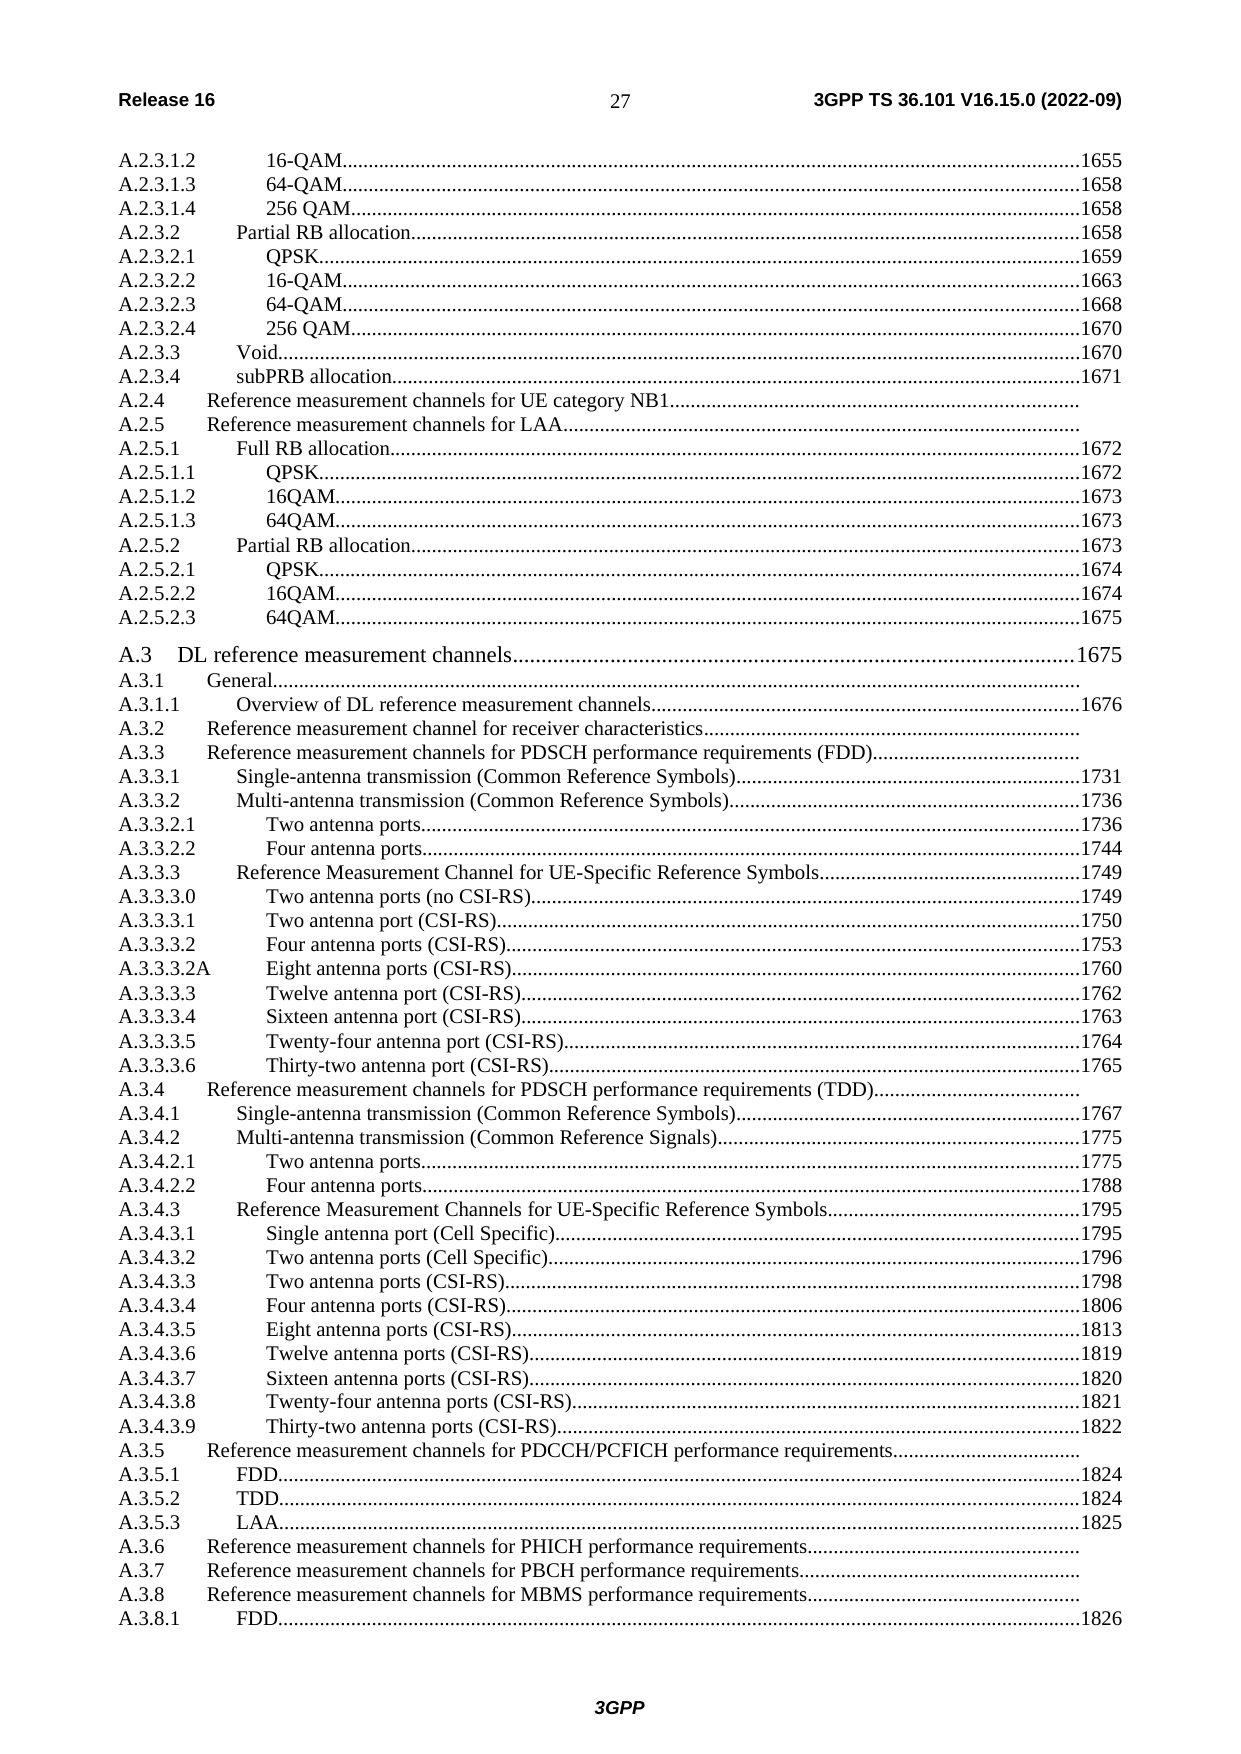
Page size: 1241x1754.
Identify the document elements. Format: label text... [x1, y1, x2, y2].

text A.3.4.1 Single-antenna transmission (Common Reference Symbols) 1767 [118, 1101, 1122, 1125]
text A.3.4.3.1 Single antenna port (Cell Specific) 1795 [118, 1221, 1122, 1245]
text A.2.5.1.3 64QAM 1673 [118, 508, 1122, 532]
text A.3.4.3.6 Twelve antenna ports (CSI-RS) 1819 [118, 1341, 1122, 1365]
text A.3.3.2.2 Four antenna ports 1744 [118, 836, 1122, 860]
text A.3.3.3 Reference Measurement Channel for UE-Specific Reference Symbols 1749 [118, 860, 1122, 884]
text A.2.3.2.4 256 QAM 1670 [118, 316, 1122, 340]
text A.2.3.3 Void 1670 [118, 340, 1122, 364]
text A.3.5.2 TDD 1824 [118, 1486, 1122, 1510]
text A.3.4.3 Reference Measurement Channels for UE-Specific Reference Symbols 1795 [118, 1197, 1122, 1221]
text A.3.4 Reference measurement channels for PDSCH performance requirements (TDD) 1767 [118, 1077, 1078, 1101]
text A.3.5.3 LAA 1825 [118, 1510, 1122, 1534]
text A.3.4.2 Multi-antenna transmission (Common Reference Signals) 1775 [118, 1125, 1122, 1149]
text A.3.4.3.9 Thirty-two antenna ports (CSI-RS) 1822 [118, 1413, 1122, 1438]
text A.3.3 Reference measurement channels for PDSCH performance requirements (FDD) 1731 [118, 740, 1078, 764]
text A.3.3.3.2 Four antenna ports (CSI-RS) 1753 [118, 932, 1122, 956]
text A.3.3.3.6 Thirty-two antenna port (CSI-RS) 1765 [118, 1053, 1122, 1077]
text A.2.4 Reference measurement channels for UE category NB1 1671 [118, 388, 1078, 412]
text A.3.7 Reference measurement channels for PBCH performance requirements 1825 [118, 1558, 1078, 1582]
text A.3.3.3.3 Twelve antenna port (CSI-RS) 1762 [118, 980, 1122, 1004]
text A.2.3.2.1 QPSK 1659 [118, 244, 1122, 268]
text A.3.4.3.4 Four antenna ports (CSI-RS) 1806 [118, 1293, 1122, 1317]
text A.3.3.2.1 Two antenna ports 1736 [118, 812, 1122, 836]
text A.2.5.2.3 64QAM 1675 [118, 605, 1122, 629]
text A.3.3.3.4 Sixteen antenna port (CSI-RS) 1763 [118, 1004, 1122, 1028]
text A.2.3.4 subPRB allocation 1671 [118, 364, 1122, 388]
text A.3.1 General 1675 [118, 668, 1078, 692]
text A.3 DL reference measurement channels 1675 [118, 641, 1078, 668]
text A.2.3.2 Partial RB allocation 1658 [118, 220, 1122, 244]
text A.2.3.1.3 64-QAM 1658 [118, 172, 1122, 196]
text A.2.5.2 Partial RB allocation 1673 [118, 532, 1122, 557]
text A.3.3.2 Multi-antenna transmission (Common Reference Symbols) 1736 [118, 788, 1122, 812]
text A.2.5.2.1 QPSK 1674 [118, 557, 1122, 581]
text A.2.5.1.1 QPSK 1672 [118, 460, 1122, 484]
text A.3.6 Reference measurement channels for PHICH performance requirements 1825 [118, 1534, 1078, 1558]
text A.2.5.2.2 16QAM 1674 [118, 581, 1122, 605]
text A.2.3.2.3 64-QAM 1668 [118, 292, 1122, 316]
text A.3.4.3.5 Eight antenna ports (CSI-RS) 1813 [118, 1317, 1122, 1341]
text A.2.5 Reference measurement channels for LAA 1672 [118, 412, 1078, 436]
text A.2.3.1.2 16-QAM 1655 [118, 147, 1122, 172]
text A.3.5 Reference measurement channels for PDCCH/PCFICH performance requirements 1824 [118, 1438, 1078, 1462]
text A.3.3.3.2A Eight antenna ports (CSI-RS) 1760 [118, 956, 1122, 980]
text A.3.4.3.2 Two antenna ports (Cell Specific) 1796 [118, 1245, 1122, 1269]
text A.3.4.3.7 Sixteen antenna ports (CSI-RS) 1820 [118, 1365, 1122, 1389]
text A.3.4.2.2 Four antenna ports 1788 [118, 1173, 1122, 1197]
text A.2.5.1 Full RB allocation 1672 [118, 436, 1122, 460]
text A.2.3.2.2 16-QAM 1663 [118, 268, 1122, 292]
text A.3.2 Reference measurement channel for receiver characteristics 1701 [118, 716, 1078, 740]
text A.3.4.3.8 Twenty-four antenna ports (CSI-RS) 1821 [118, 1389, 1122, 1413]
text A.3.3.3.0 Two antenna ports (no CSI-RS) 1749 [118, 884, 1122, 908]
text A.3.1.1 Overview of DL reference measurement channels 1676 [118, 692, 1122, 716]
text A.3.3.3.5 Twenty-four antenna port (CSI-RS) 1764 [118, 1028, 1122, 1053]
text A.3.8 Reference measurement channels for MBMS performance requirements 1826 [118, 1582, 1078, 1606]
text A.3.8.1 FDD 1826 [118, 1606, 1122, 1630]
text A.3.5.1 FDD 1824 [118, 1462, 1122, 1486]
text A.3.3.3.1 Two antenna port (CSI-RS) 1750 [118, 908, 1122, 932]
text A.3.3.1 Single-antenna transmission (Common Reference Symbols) 1731 [118, 764, 1122, 788]
text A.3.4.3.3 Two antenna ports (CSI-RS) 1798 [118, 1269, 1122, 1293]
text A.3.4.2.1 Two antenna ports 1775 [118, 1149, 1122, 1173]
text A.2.5.1.2 16QAM 1673 [118, 484, 1122, 508]
text A.2.3.1.4 256 QAM 1658 [118, 196, 1122, 220]
